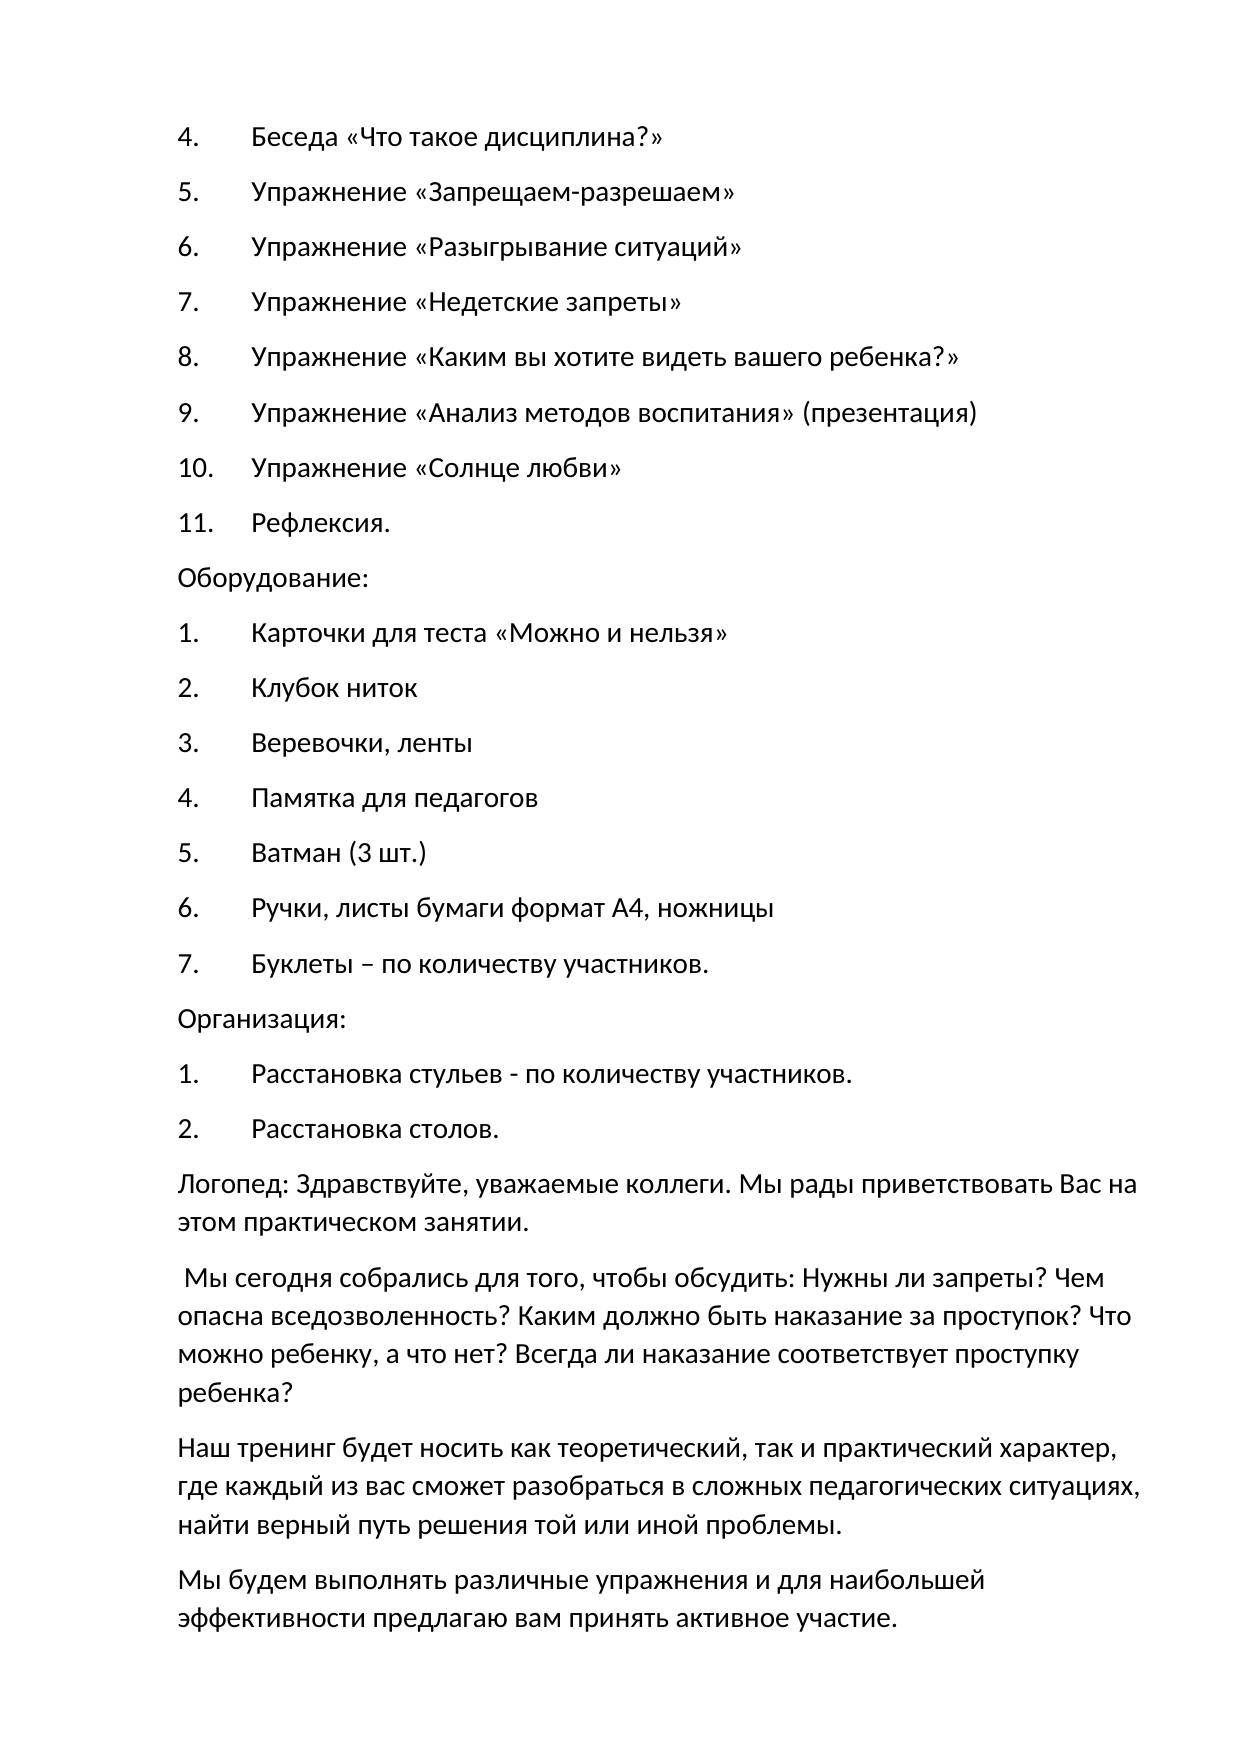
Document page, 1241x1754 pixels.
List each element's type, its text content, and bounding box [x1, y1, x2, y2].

text 5. Упражнение «Запрещаем-разрешаем» [177, 173, 1152, 209]
text 4. Памятка для педагогов [177, 779, 1152, 815]
text 5. Ватман (3 шт.) [177, 834, 1152, 870]
text 7. Буклеты – по количеству участников. [177, 945, 1152, 980]
text Мы будем выполнять различные упражнения и для наибольшей эффективности предлагаю вам принять активное участие. [177, 1561, 1152, 1635]
text 1. Расстановка стульев - по количеству участников. [177, 1055, 1152, 1091]
text 7. Упражнение «Недетские запреты» [177, 283, 1152, 319]
text 6. Ручки, листы бумаги формат А4, ножницы [177, 889, 1152, 925]
text 4. Беседа «Что такое дисциплина?» [177, 118, 1152, 154]
text Мы сегодня собрались для того, чтобы обсудить: Нужны ли запреты? Чем опасна вседозволенность? Каким должно быть наказание за проступок? Что можно ребенку, а что нет? Всегда ли наказание соответствует проступку ребенка? [177, 1259, 1152, 1409]
text 2. Расстановка столов. [177, 1110, 1152, 1146]
text 2. Клубок ниток [177, 669, 1152, 705]
text 10. Упражнение «Солнце любви» [177, 449, 1152, 484]
text Наш тренинг будет носить как теоретический, так и практический характер, где каждый из вас сможет разобраться в сложных педагогических ситуациях, найти верный путь решения той или иной проблемы. [177, 1429, 1152, 1542]
text 1. Карточки для теста «Можно и нельзя» [177, 614, 1152, 650]
text 6. Упражнение «Разыгрывание ситуаций» [177, 228, 1152, 264]
text Оборудование: [177, 559, 1152, 594]
text 8. Упражнение «Каким вы хотите видеть вашего ребенка?» [177, 338, 1152, 374]
text 3. Веревочки, ленты [177, 724, 1152, 760]
text Логопед: Здравствуйте, уважаемые коллеги. Мы рады приветствовать Вас на этом практическом занятии. [177, 1165, 1152, 1239]
text 11. Рефлексия. [177, 504, 1152, 539]
text 9. Упражнение «Анализ методов воспитания» (презентация) [177, 394, 1152, 429]
text Организация: [177, 1000, 1152, 1035]
